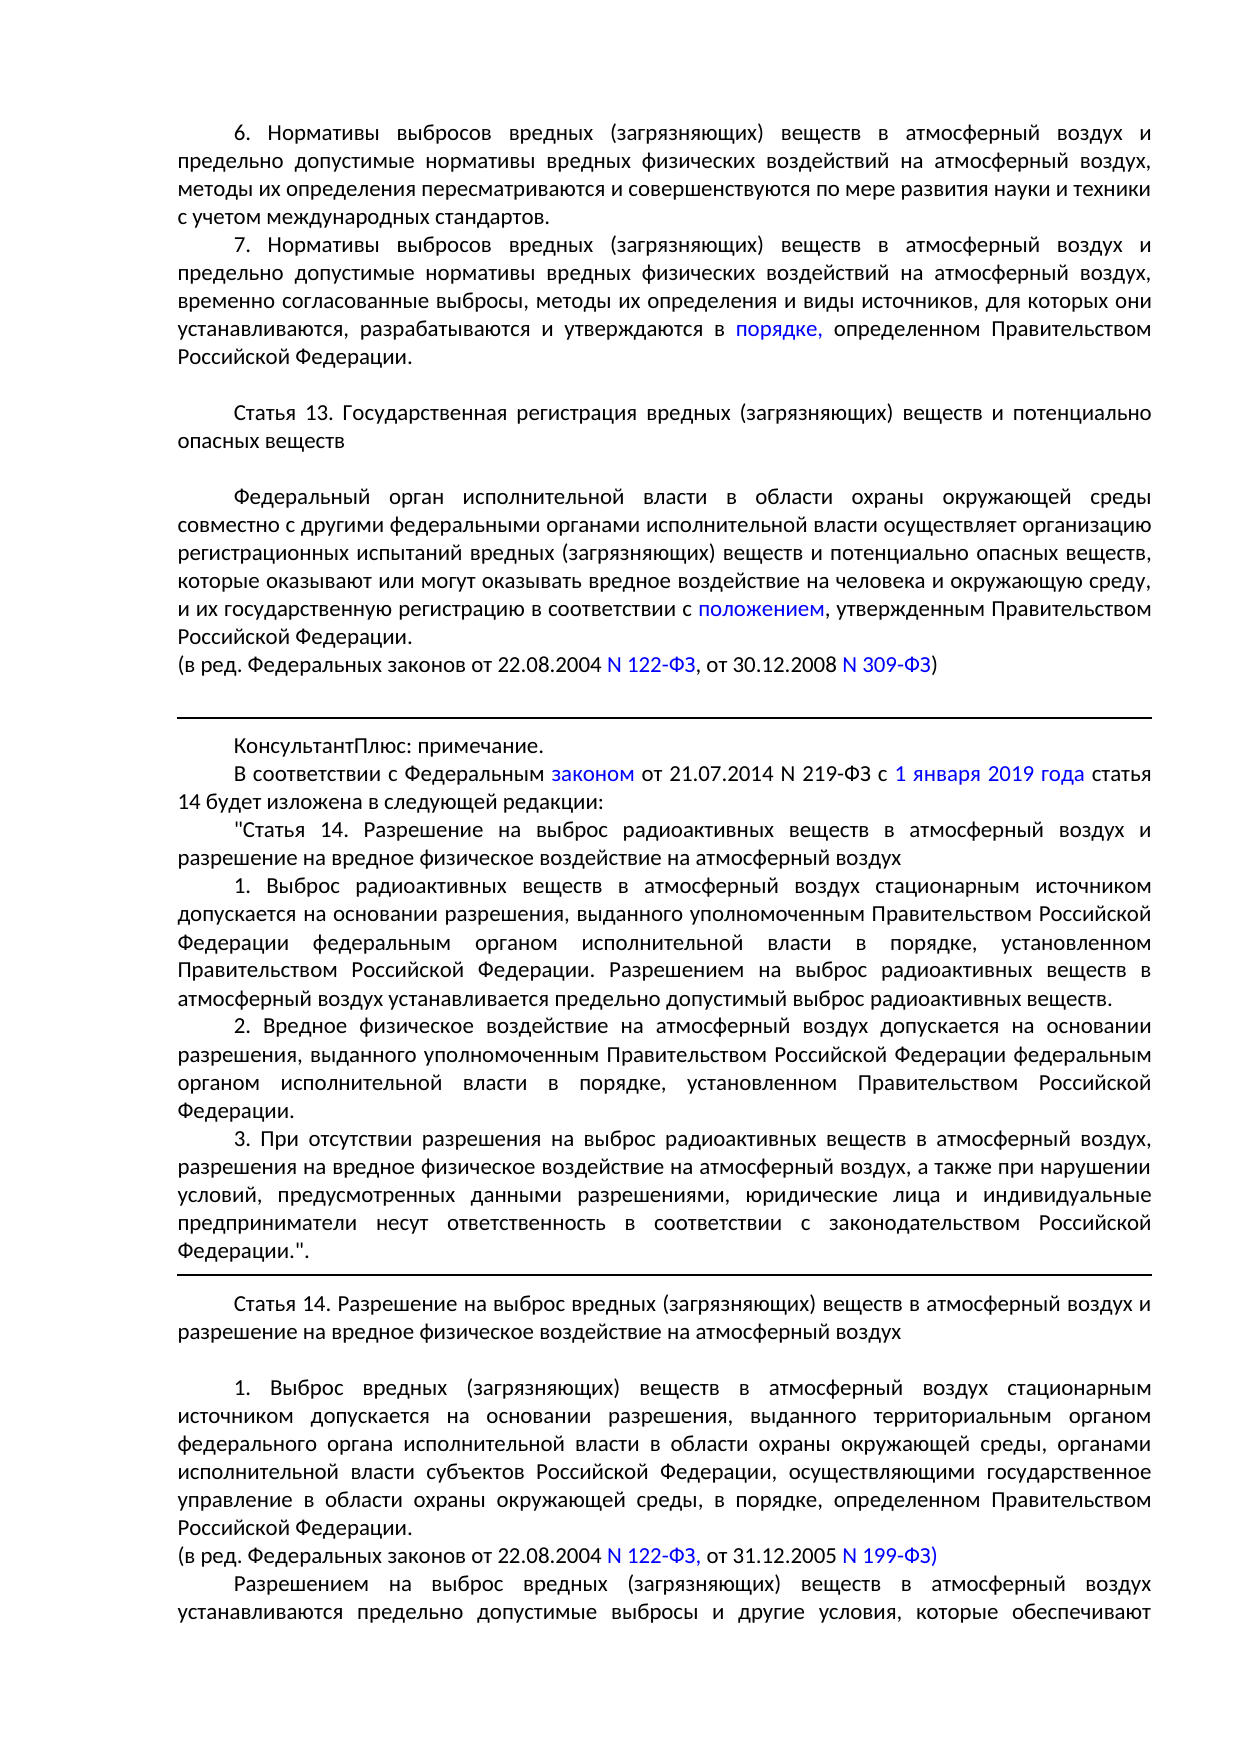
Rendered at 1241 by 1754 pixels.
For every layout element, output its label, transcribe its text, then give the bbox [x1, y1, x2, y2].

text (в ред. Федеральных законов от 22.08.2004 N 122-ФЗ, от 31.12.2005 N 199-ФЗ) [177, 1541, 1152, 1569]
text КонсультантПлюс: примечание. [177, 731, 1152, 759]
text "Статья 14. Разрешение на выброс радиоактивных веществ в атмосферный воздух и разрешение на вредное физическое воздействие на атмосферный воздух [177, 816, 1152, 872]
text Статья 14. Разрешение на выброс вредных (загрязняющих) веществ в атмосферный воздух и разрешение на вредное физическое воздействие на атмосферный воздух [177, 1289, 1152, 1345]
text (в ред. Федеральных законов от 22.08.2004 N 122-ФЗ, от 30.12.2008 N 309-ФЗ) [177, 651, 1152, 678]
text Статья 13. Государственная регистрация вредных (загрязняющих) веществ и потенциально опасных веществ [177, 398, 1152, 454]
text 7. Нормативы выбросов вредных (загрязняющих) веществ в атмосферный воздух и предельно допустимые нормативы вредных физических воздействий на атмосферный воздух, временно согласованные выбросы, методы их определения и виды источников, для которых они устанавливаются, разрабатываются и утверждаются в порядке, определенном Правительством Российской Федерации. [177, 230, 1152, 370]
text 6. Нормативы выбросов вредных (загрязняющих) веществ в атмосферный воздух и предельно допустимые нормативы вредных физических воздействий на атмосферный воздух, методы их определения пересматриваются и совершенствуются по мере развития науки и техники с учетом международных стандартов. [177, 118, 1152, 230]
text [177, 1569, 1152, 1625]
text 2. Вредное физическое воздействие на атмосферный воздух допускается на основании разрешения, выданного уполномоченным Правительством Российской Федерации федеральным органом исполнительной власти в порядке, установленном Правительством Российской Федерации. [177, 1012, 1152, 1124]
text 1. Выброс вредных (загрязняющих) веществ в атмосферный воздух стационарным источником допускается на основании разрешения, выданного территориальным органом федерального органа исполнительной власти в области охраны окружающей среды, органами исполнительной власти субъектов Российской Федерации, осуществляющими государственное управление в области охраны окружающей среды, в порядке, определенном Правительством Российской Федерации. [177, 1373, 1152, 1541]
text Федеральный орган исполнительной власти в области охраны окружающей среды совместно с другими федеральными органами исполнительной власти осуществляет организацию регистрационных испытаний вредных (загрязняющих) веществ и потенциально опасных веществ, которые оказывают или могут оказывать вредное воздействие на человека и окружающую среду, и их государственную регистрацию в соответствии с положением, утвержденным Правительством Российской Федерации. [177, 482, 1152, 651]
text В соответствии с Федеральным законом от 21.07.2014 N 219-ФЗ с 1 января 2019 года статья 14 будет изложена в следующей редакции: [177, 759, 1152, 816]
text 1. Выброс радиоактивных веществ в атмосферный воздух стационарным источником допускается на основании разрешения, выданного уполномоченным Правительством Российской Федерации федеральным органом исполнительной власти в порядке, установленном Правительством Российской Федерации. Разрешением на выброс радиоактивных веществ в атмосферный воздух устанавливается предельно допустимый выброс радиоактивных веществ. [177, 872, 1152, 1012]
text 3. При отсутствии разрешения на выброс радиоактивных веществ в атмосферный воздух, разрешения на вредное физическое воздействие на атмосферный воздух, а также при нарушении условий, предусмотренных данными разрешениями, юридические лица и индивидуальные предприниматели несут ответственность в соответствии с законодательством Российской Федерации.". [177, 1124, 1152, 1264]
